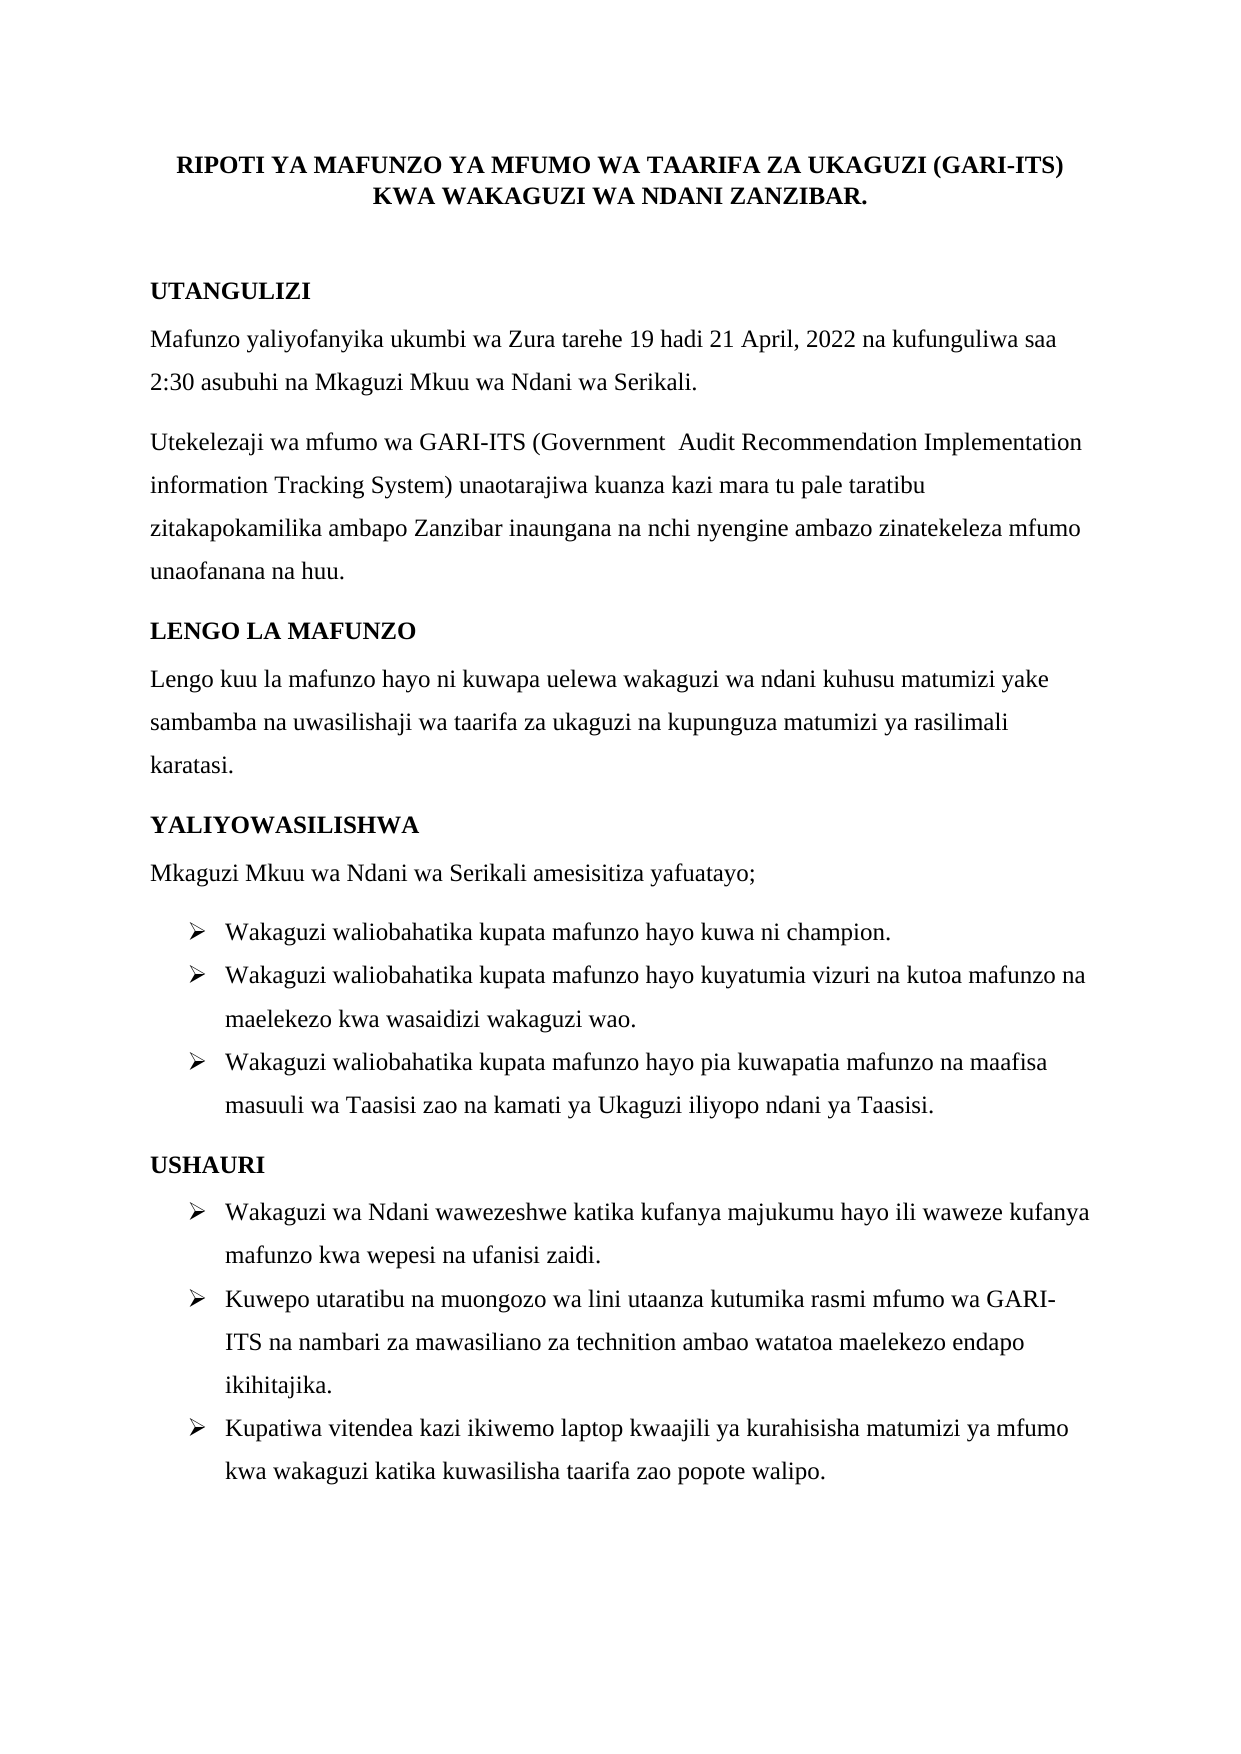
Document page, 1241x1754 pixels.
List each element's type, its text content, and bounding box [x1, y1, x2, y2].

text YALIYOWASILISHWA [150, 810, 1090, 839]
list Wakaguzi waliobahatika kupata mafunzo hayo kuyatumia vizuri na kutoa mafunzo na maelekezo kwa wasaidizi wakaguzi wao. [187, 961, 1090, 1032]
text Utekelezaji wa mfumo wa GARI-ITS (Government Audit Recommendation Implementation information Tracking System) unaotarajiwa kuanza kazi mara tu pale taratibu zitakapokamilika ambapo Zanzibar inaungana na nchi nyengine ambazo zinatekeleza mfumo unaofanana na huu. [150, 427, 1090, 585]
text LENGO LA MAFUNZO [150, 616, 1090, 645]
text RIPOTI YA MAFUNZO YA MFUMO WA TAARIFA ZA UKAGUZI (GARI-ITS) KWA WAKAGUZI WA NDANI ZANZIBAR. [150, 150, 1090, 210]
text Lengo kuu la mafunzo hayo ni kuwapa uelewa wakaguzi wa ndani kuhusu matumizi yake sambamba na uwasilishaji wa taarifa za ukaguzi na kupunguza matumizi ya rasilimali karatasi. [150, 664, 1090, 779]
text Mkaguzi Mkuu wa Ndani wa Serikali amesisitiza yafuatayo; [150, 858, 1090, 886]
list Kuwepo utaratibu na muongozo wa lini utaanza kutumika rasmi mfumo wa GARI-ITS na nambari za mawasiliano za technition ambao watatoa maelekezo endapo ikihitajika. [187, 1284, 1090, 1399]
text Mafunzo yaliyofanyika ukumbi wa Zura tarehe 19 hadi 21 April, 2022 na kufunguliwa saa 2:30 asubuhi na Mkaguzi Mkuu wa Ndani wa Serikali. [150, 324, 1090, 396]
list Wakaguzi wa Ndani wawezeshwe katika kufanya majukumu hayo ili waweze kufanya mafunzo kwa wepesi na ufanisi zaidi. [187, 1197, 1090, 1269]
text USHAURI [150, 1150, 1090, 1178]
list Wakaguzi waliobahatika kupata mafunzo hayo pia kuwapatia mafunzo na maafisa masuuli wa Taasisi zao na kamati ya Ukaguzi iliyopo ndani ya Taasisi. [187, 1047, 1090, 1119]
list Wakaguzi waliobahatika kupata mafunzo hayo kuwa ni champion. [187, 917, 1090, 946]
list Kupatiwa vitendea kazi ikiwemo laptop kwaajili ya kurahisisha matumizi ya mfumo kwa wakaguzi katika kuwasilisha taarifa zao popote walipo. [187, 1413, 1090, 1485]
text UTANGULIZI [150, 276, 1090, 305]
